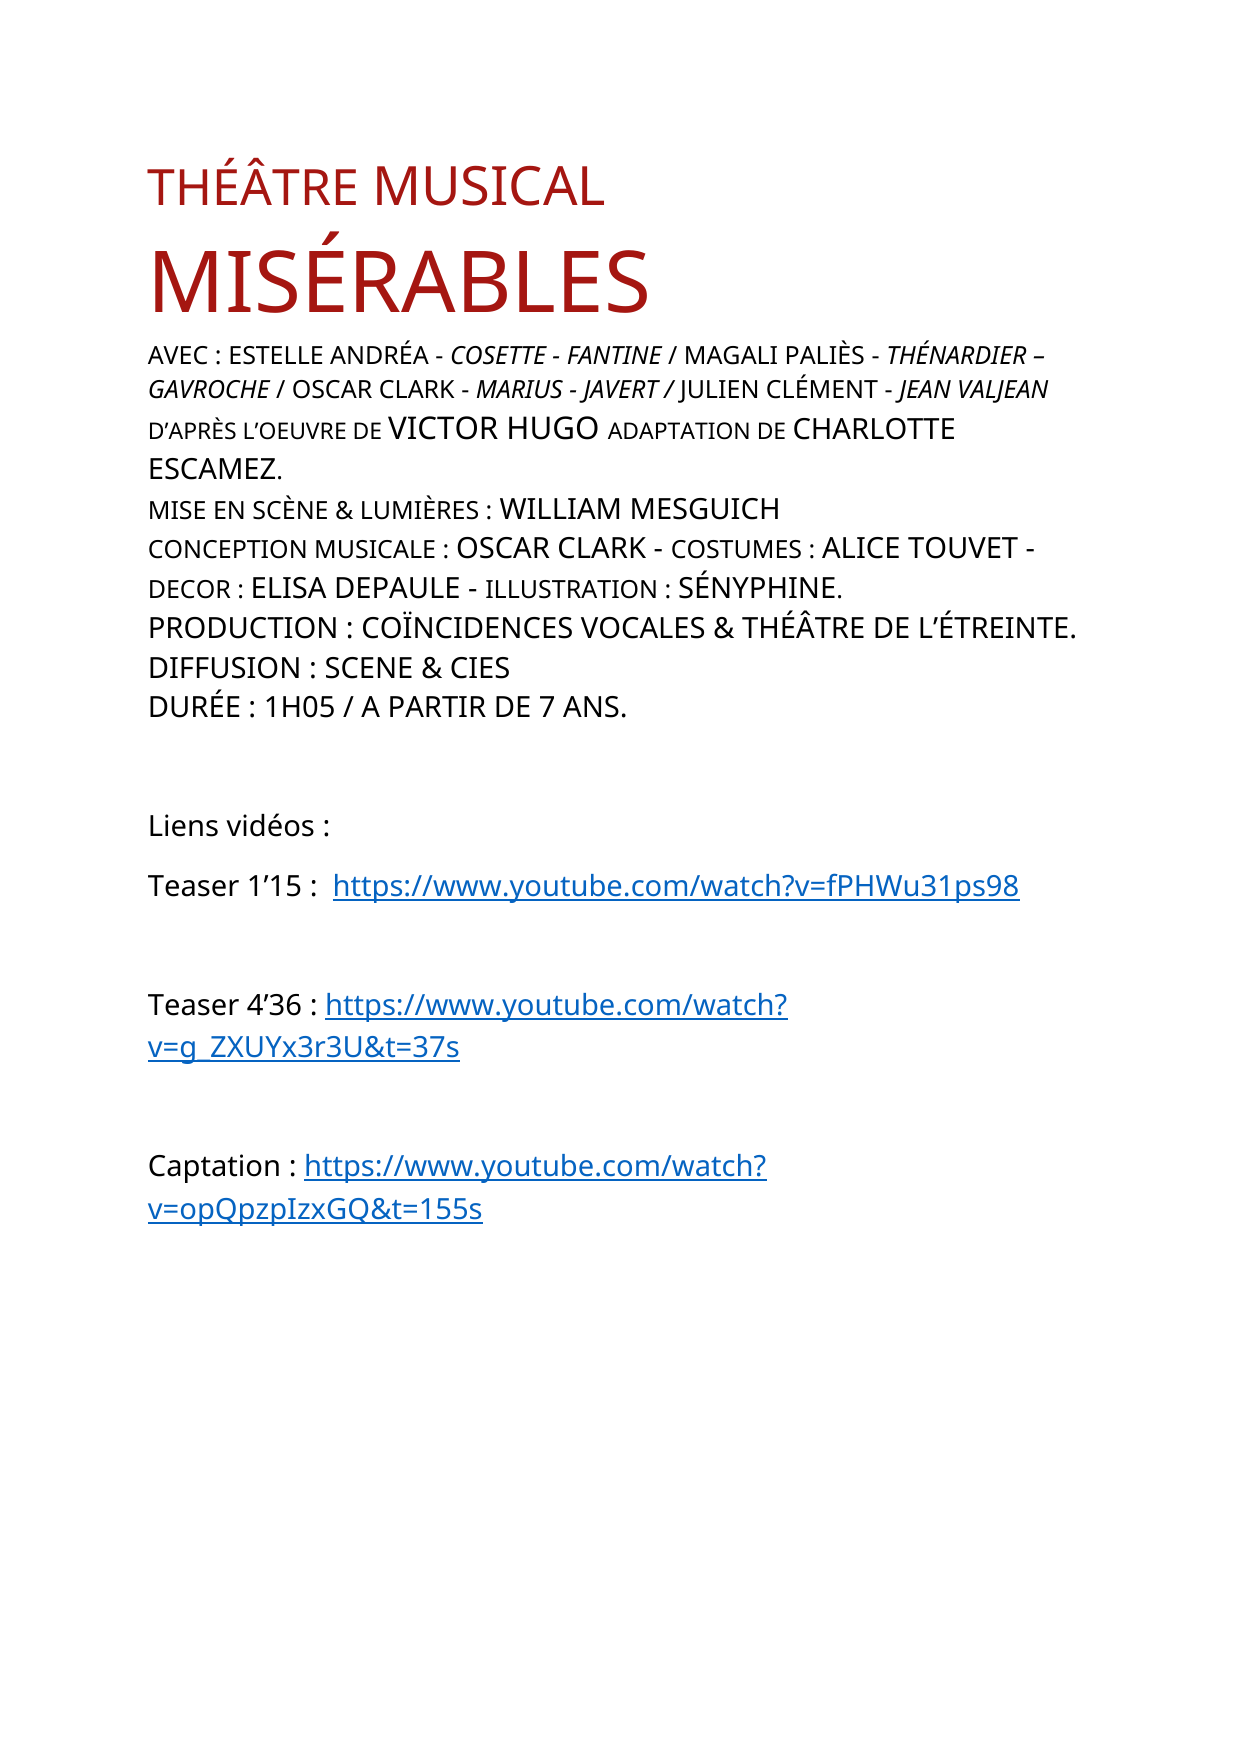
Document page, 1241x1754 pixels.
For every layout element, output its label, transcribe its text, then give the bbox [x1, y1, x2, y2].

text Teaser 1’15 : https://www.youtube.com/watch?v=fPHWu31ps98 [148, 865, 1093, 905]
text PRODUCTION : COÏNCIDENCES VOCALES & THÉÂTRE DE L’ÉTREINTE. [148, 607, 1093, 647]
text MISÉRABLES [148, 221, 1093, 338]
text AVEC : ESTELLE ANDRÉA - COSETTE - FANTINE / MAGALI PALIÈS - THÉNARDIER – GAVROCHE / OSCAR CLARK - MARIUS - JAVERT / JULIEN CLÉMENT - JEAN VALJEAN [148, 338, 1093, 406]
text Teaser 4’36 : https://www.youtube.com/watch?v=g_ZXUYx3r3U&t=37s [148, 984, 1093, 1066]
text Captation : https://www.youtube.com/watch?v=opQpzpIzxGQ&t=155s [148, 1146, 1093, 1228]
text D’APRÈS L’OEUVRE DE VICTOR HUGO ADAPTATION DE CHARLOTTE ESCAMEZ. [148, 406, 1093, 488]
text MISE EN SCÈNE & LUMIÈRES : WILLIAM MESGUICH [148, 488, 1093, 528]
text DIFFUSION : SCENE & CIES [148, 647, 1093, 687]
text Liens vidéos : [148, 806, 1093, 845]
text THÉÂTRE MUSICAL [148, 148, 1093, 221]
text DURÉE : 1H05 / A PARTIR DE 7 ANS. [148, 687, 1093, 726]
text CONCEPTION MUSICALE : OSCAR CLARK - COSTUMES : ALICE TOUVET - DECOR : ELISA DEPAULE - ILLUSTRATION : SÉNYPHINE. [148, 528, 1093, 607]
